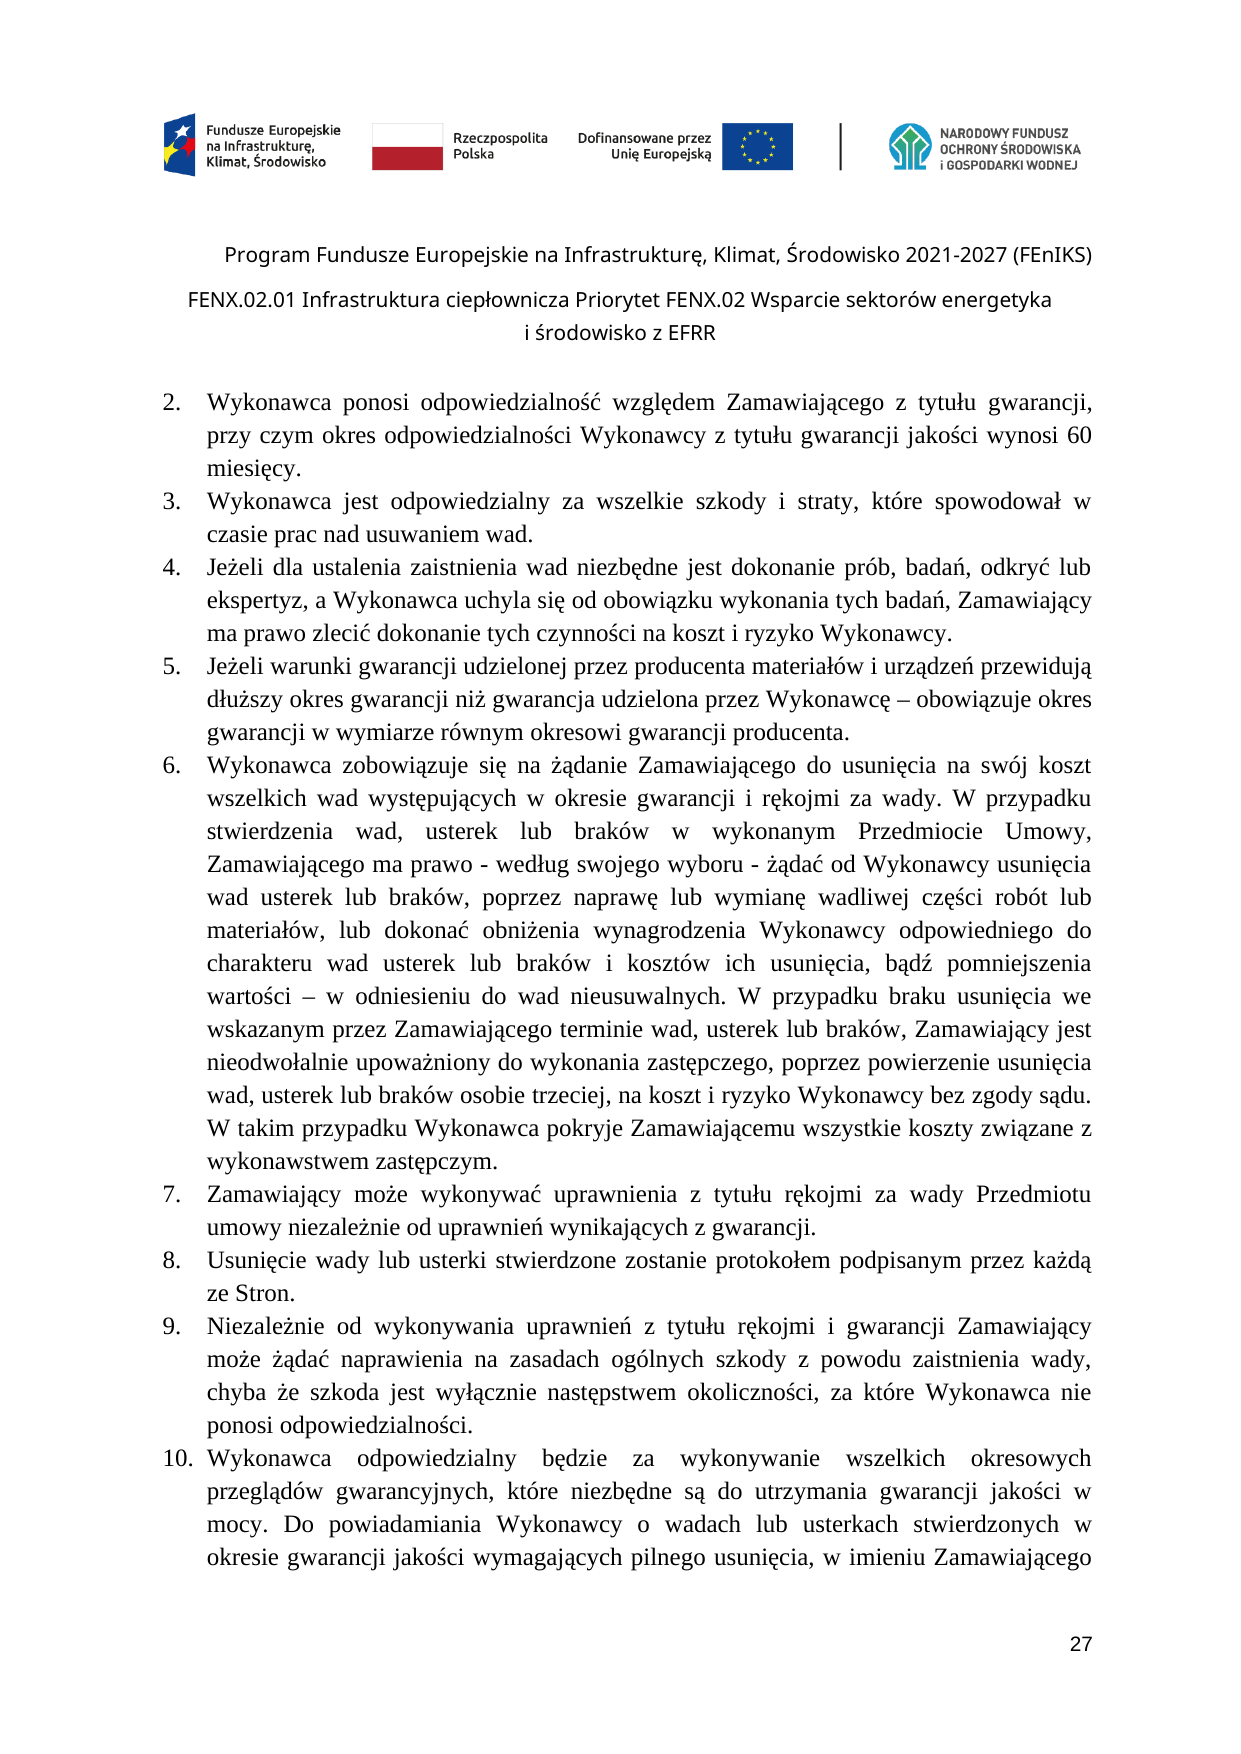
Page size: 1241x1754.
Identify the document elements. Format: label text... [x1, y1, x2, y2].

list Zamawiający może wykonywać uprawnienia z tytułu rękojmi za wady Przedmiotu umowy niezależnie od uprawnień wynikających z gwarancji. [162, 1179, 1093, 1241]
list Wykonawca zobowiązuje się na żądanie Zamawiającego do usunięcia na swój koszt wszelkich wad występujących w okresie gwarancji i rękojmi za wady. W przypadku stwierdzenia wad, usterek lub braków w wykonanym Przedmiocie Umowy, Zamawiającego ma prawo - według swojego wyboru - żądać od Wykonawcy usunięcia wad usterek lub braków, poprzez naprawę lub wymianę wadliwej części robót lub materiałów, lub dokonać obniżenia wynagrodzenia Wykonawcy odpowiedniego do charakteru wad usterek lub braków i kosztów ich usunięcia, bądź pomniejszenia wartości – w odniesieniu do wad nieusuwalnych. W przypadku braku usunięcia we wskazanym przez Zamawiającego terminie wad, usterek lub braków, Zamawiający jest nieodwołalnie upoważniony do wykonania zastępczego, poprzez powierzenie usunięcia wad, usterek lub braków osobie trzeciej, na koszt i ryzyko Wykonawcy bez zgody sądu. W takim przypadku Wykonawca pokryje Zamawiającemu wszystkie koszty związane z wykonawstwem zastępczym. [162, 750, 1093, 1175]
list Niezależnie od wykonywania uprawnień z tytułu rękojmi i gwarancji Zamawiający może żądać naprawienia na zasadach ogólnych szkody z powodu zaistnienia wady, chyba że szkoda jest wyłącznie następstwem okoliczności, za które Wykonawca nie ponosi odpowiedzialności. [162, 1311, 1093, 1439]
list Jeżeli dla ustalenia zaistnienia wad niezbędne jest dokonanie prób, badań, odkryć lub ekspertyz, a Wykonawca uchyla się od obowiązku wykonania tych badań, Zamawiający ma prawo zlecić dokonanie tych czynności na koszt i ryzyko Wykonawcy. [162, 552, 1093, 647]
list Jeżeli warunki gwarancji udzielonej przez producenta materiałów i urządzeń przewidują dłuższy okres gwarancji niż gwarancja udzielona przez Wykonawcę – obowiązuje okres gwarancji w wymiarze równym okresowi gwarancji producenta. [162, 651, 1093, 746]
list Usunięcie wady lub usterki stwierdzone zostanie protokołem podpisanym przez każdą ze Stron. [162, 1245, 1093, 1307]
list Wykonawca jest odpowiedzialny za wszelkie szkody i straty, które spowodował w czasie prac nad usuwaniem wad. [162, 486, 1093, 547]
picture [147, 97, 1093, 192]
list Wykonawca ponosi odpowiedzialność względem Zamawiającego z tytułu gwarancji, przy czym okres odpowiedzialności Wykonawcy z tytułu gwarancji jakości wynosi 60 miesięcy. [162, 387, 1093, 481]
